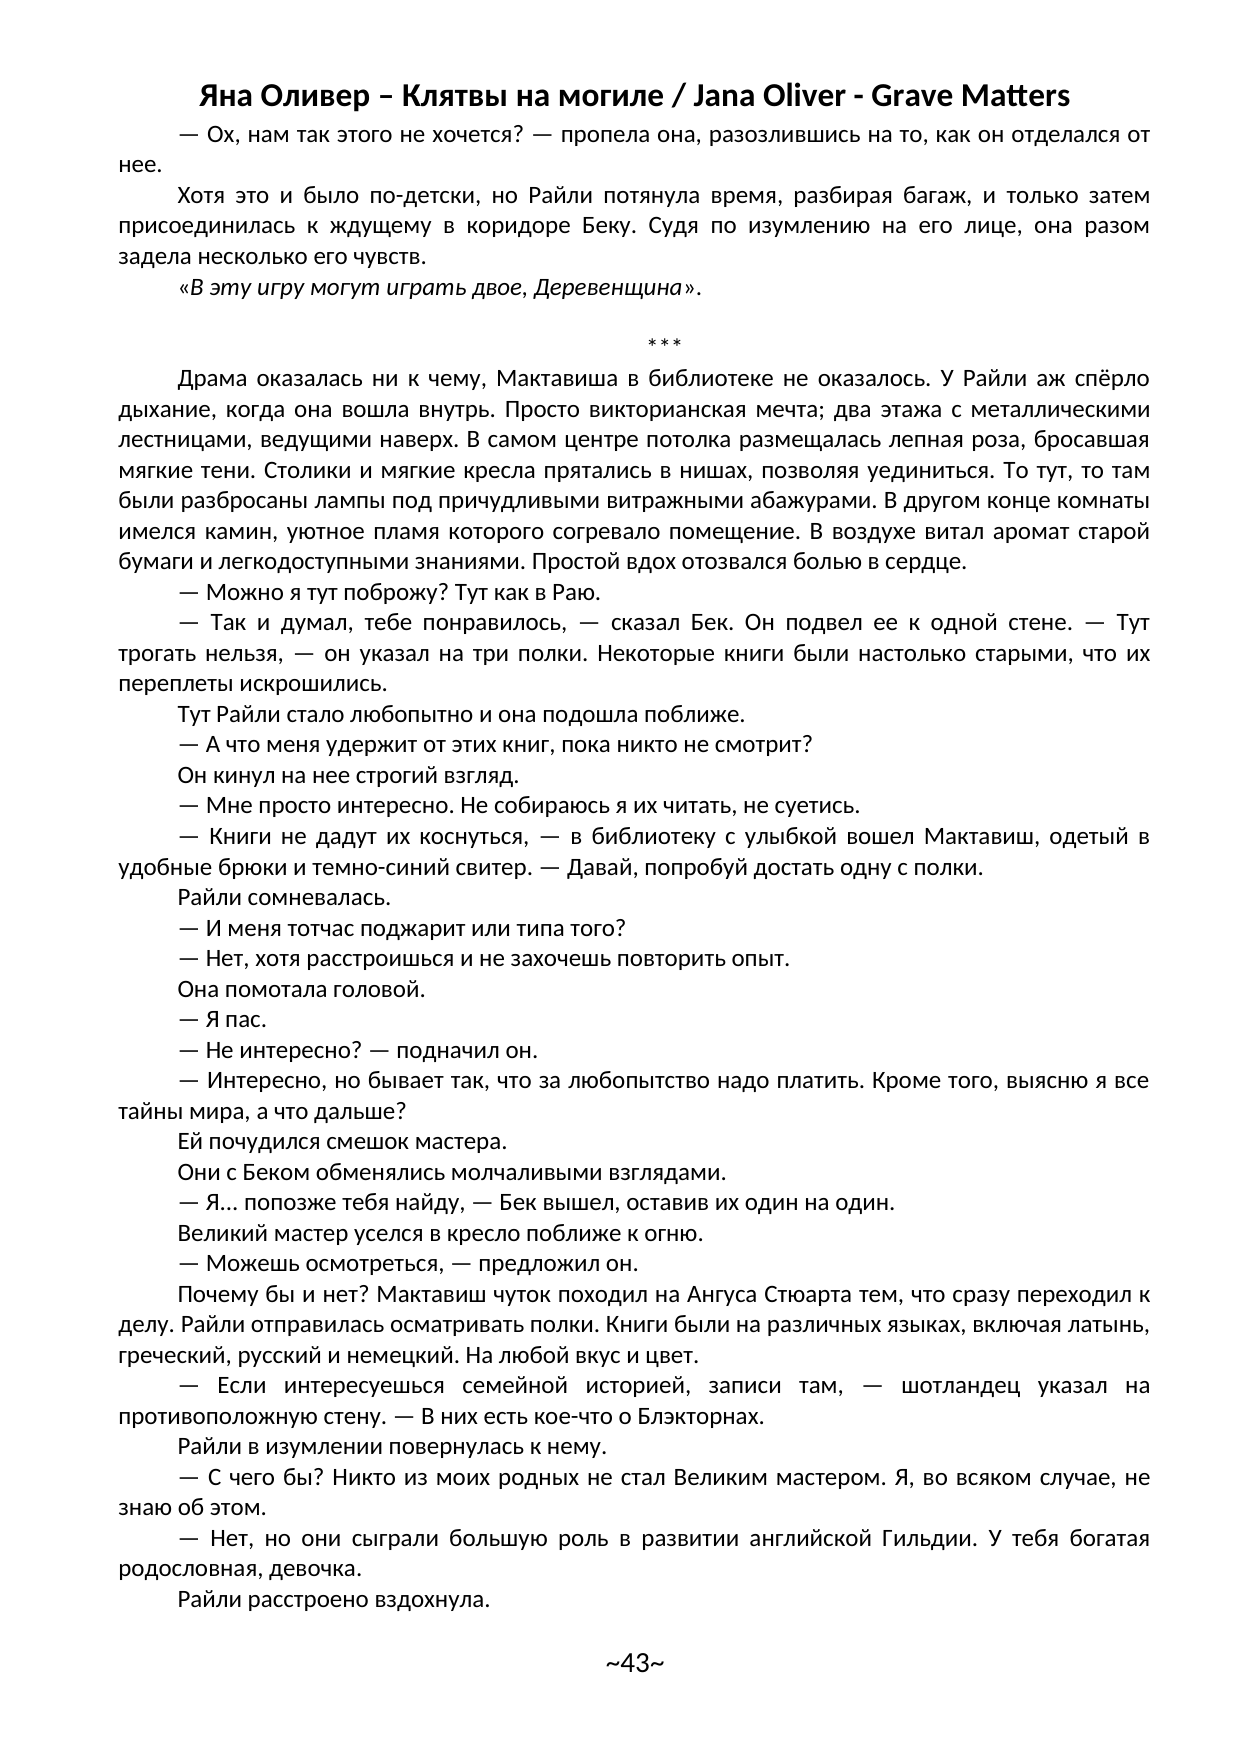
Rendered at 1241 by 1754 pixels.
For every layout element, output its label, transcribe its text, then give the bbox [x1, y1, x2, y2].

text — Нет, хотя расстроишься и не захочешь повторить опыт. [118, 942, 1152, 973]
text Они с Беком обменялись молчаливыми взглядами. [118, 1156, 1152, 1186]
text — С чего бы? Никто из моих родных не стал Великим мастером. Я, во всяком случае, не знаю об этом. [118, 1461, 1152, 1522]
text — Нет, но они сыграли большую роль в развитии английской Гильдии. У тебя богатая родословная, девочка. [118, 1522, 1152, 1583]
text — Ох, нам так этого не хочется? — пропела она, разозлившись на то, как он отделался от нее. [118, 118, 1152, 179]
text Хотя это и было по-детски, но Райли потянула время, разбирая багаж, и только затем присоединилась к ждущему в коридоре Беку. Судя по изумлению на его лице, она разом задела несколько его чувств. [118, 179, 1152, 271]
text — Не интересно? — подначил он. [118, 1034, 1152, 1064]
text Ей почудился смешок мастера. [118, 1125, 1152, 1156]
text Райли сомневалась. [118, 881, 1152, 912]
text Она помотала головой. [118, 973, 1152, 1003]
text — Можешь осмотреться, — предложил он. [118, 1247, 1152, 1278]
text Райли расстроено вздохнула. [118, 1583, 1152, 1614]
text — А что меня удержит от этих книг, пока никто не смотрит? [118, 728, 1152, 759]
text — Можно я тут поброжу? Тут как в Раю. [118, 576, 1152, 606]
text — Я пас. [118, 1003, 1152, 1034]
text Почему бы и нет? Мактавиш чуток походил на Ангуса Стюарта тем, что сразу переходил к делу. Райли отправилась осматривать полки. Книги были на различных языках, включая латынь, греческий, русский и немецкий. На любой вкус и цвет. [118, 1278, 1152, 1369]
text — И меня тотчас поджарит или типа того? [118, 912, 1152, 942]
text Великий мастер уселся в кресло поближе к огню. [118, 1217, 1152, 1247]
text — Интересно, но бывает так, что за любопытство надо платить. Кроме того, выясню я все тайны мира, а что дальше? [118, 1064, 1152, 1125]
text Райли в изумлении повернулась к нему. [118, 1431, 1152, 1461]
text Драма оказалась ни к чему, Мактавиша в библиотеке не оказалось. У Райли аж спёрло дыхание, когда она вошла внутрь. Просто викторианская мечта; два этажа с металлическими лестницами, ведущими наверх. В самом центре потолка размещалась лепная роза, бросавшая мягкие тени. Столики и мягкие кресла прятались в нишах, позволяя уединиться. То тут, то там были разбросаны лампы под причудливыми витражными абажурами. В другом конце комнаты имелся камин, уютное пламя которого согревало помещение. В воздухе витал аромат старой бумаги и легкодоступными знаниями. Простой вдох отозвался болью в сердце. [118, 362, 1152, 576]
text — Я... попозже тебя найду, — Бек вышел, оставив их один на один. [118, 1186, 1152, 1217]
text «В эту игру могут играть двое, Деревенщина». [118, 271, 1152, 301]
text — Если интересуешься семейной историей, записи там, — шотландец указал на противоположную стену. — В них есть кое-что о Блэкторнах. [118, 1369, 1152, 1431]
text Он кинул на нее строгий взгляд. [118, 759, 1152, 789]
text *** [118, 332, 1152, 362]
text — Мне просто интересно. Не собираюсь я их читать, не суетись. [118, 789, 1152, 820]
text — Так и думал, тебе понравилось, — сказал Бек. Он подвел ее к одной стене. — Тут трогать нельзя, — он указал на три полки. Некоторые книги были настолько старыми, что их переплеты искрошились. [118, 606, 1152, 698]
text Тут Райли стало любопытно и она подошла поближе. [118, 698, 1152, 728]
text — Книги не дадут их коснуться, — в библиотеку с улыбкой вошел Мактавиш, одетый в удобные брюки и темно-синий свитер. — Давай, попробуй достать одну с полки. [118, 820, 1152, 881]
